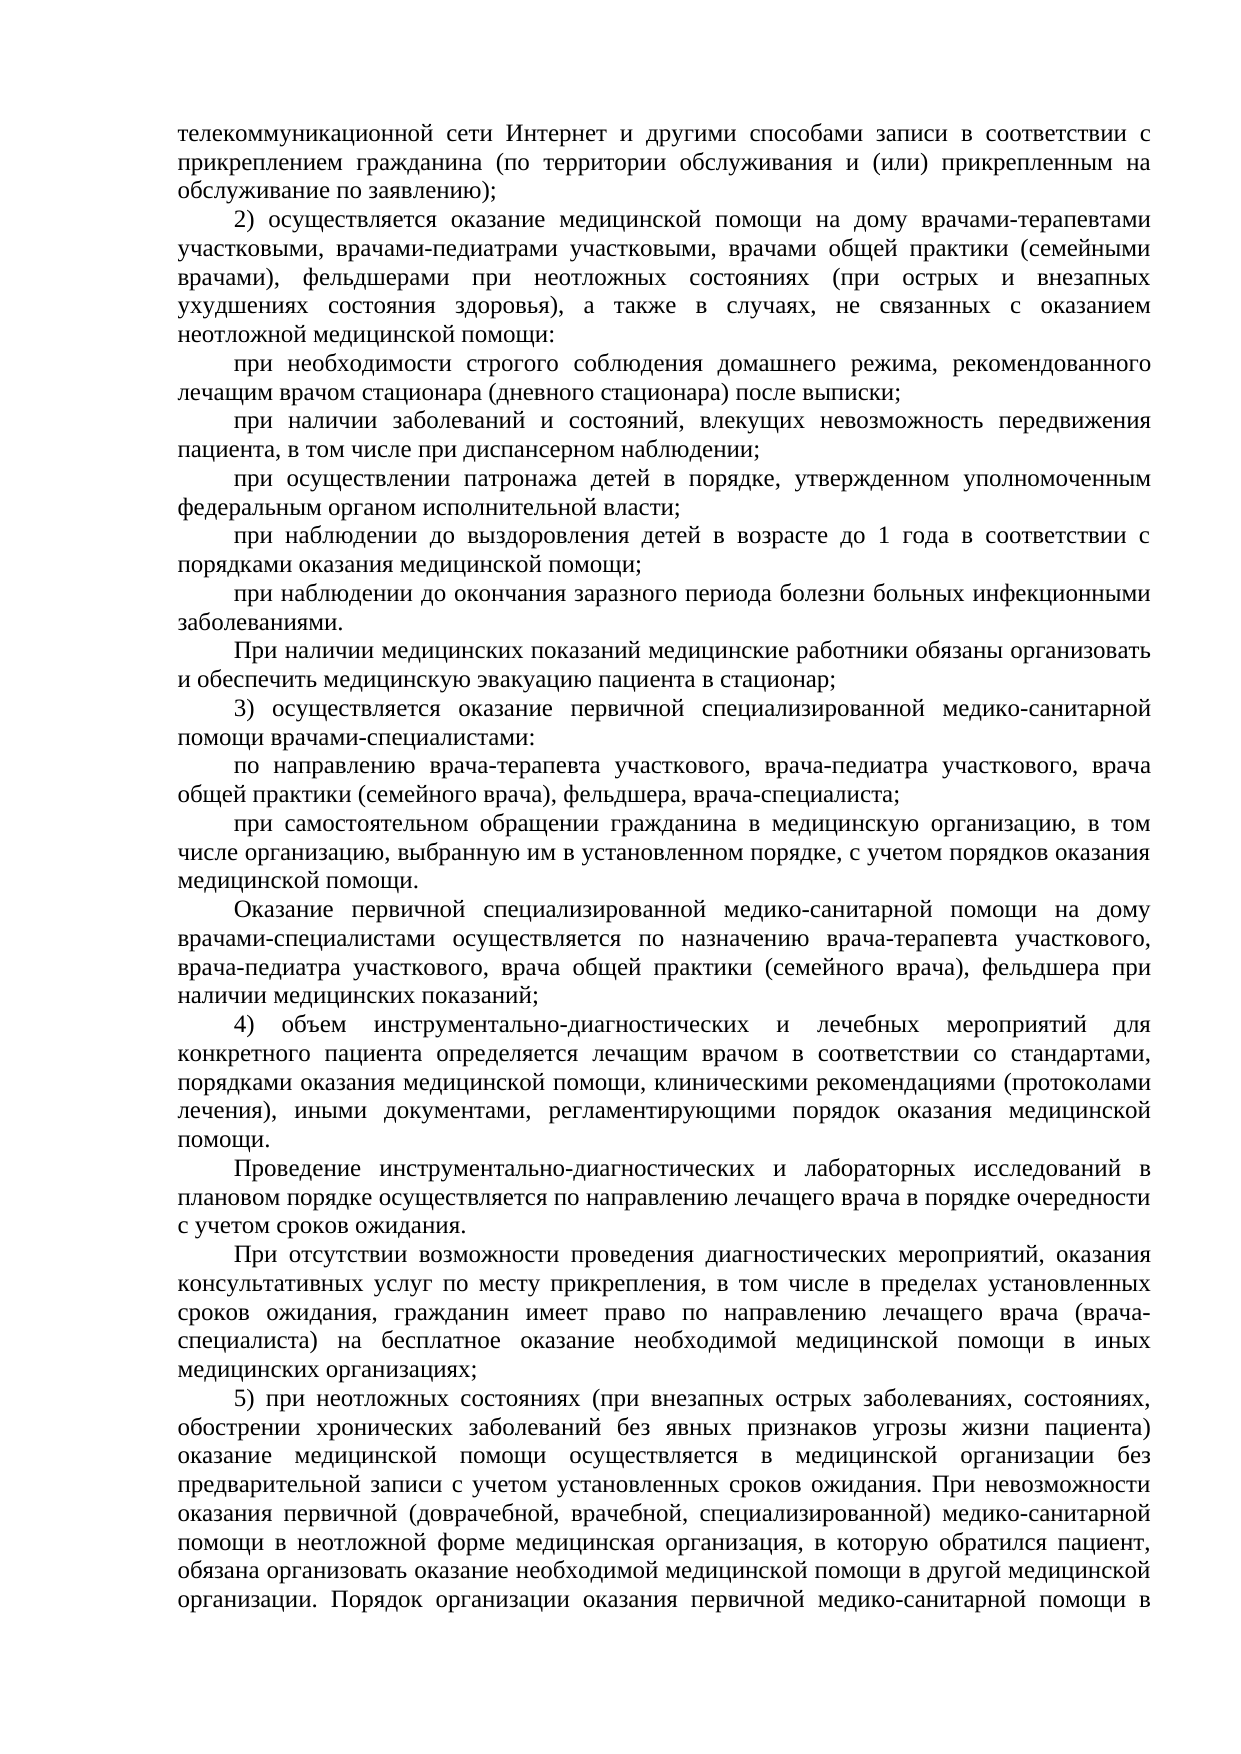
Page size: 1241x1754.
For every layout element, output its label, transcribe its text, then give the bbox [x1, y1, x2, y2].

text 3) осуществляется оказание первичной специализированной медико-санитарной помощи врачами-специалистами: [177, 693, 1152, 751]
text 4) объем инструментально-диагностических и лечебных мероприятий для конкретного пациента определяется лечащим врачом в соответствии со стандартами, порядками оказания медицинской помощи, клиническими рекомендациями (протоколами лечения), иными документами, регламентирующими порядок оказания медицинской помощи. [177, 1009, 1152, 1153]
text при необходимости строгого соблюдения домашнего режима, рекомендованного лечащим врачом стационара (дневного стационара) после выписки; [177, 348, 1152, 406]
text при наблюдении до окончания заразного периода болезни больных инфекционными заболеваниями. [177, 578, 1152, 636]
text при осуществлении патронажа детей в порядке, утвержденном уполномоченным федеральным органом исполнительной власти; [177, 463, 1152, 521]
text При отсутствии возможности проведения диагностических мероприятий, оказания консультативных услуг по месту прикрепления, в том числе в пределах установленных сроков ожидания, гражданин имеет право по направлению лечащего врача (врача-специалиста) на бесплатное оказание необходимой медицинской помощи в иных медицинских организациях; [177, 1239, 1152, 1383]
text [177, 118, 1152, 204]
text при самостоятельном обращении гражданина в медицинскую организацию, в том числе организацию, выбранную им в установленном порядке, с учетом порядков оказания медицинской помощи. [177, 808, 1152, 894]
text при наличии заболеваний и состояний, влекущих невозможность передвижения пациента, в том числе при диспансерном наблюдении; [177, 406, 1152, 463]
text при наблюдении до выздоровления детей в возрасте до 1 года в соответствии с порядками оказания медицинской помощи; [177, 521, 1152, 578]
text Оказание первичной специализированной медико-санитарной помощи на дому врачами-специалистами осуществляется по назначению врача-терапевта участкового, врача-педиатра участкового, врача общей практики (семейного врача), фельдшера при наличии медицинских показаний; [177, 894, 1152, 1009]
text по направлению врача-терапевта участкового, врача-педиатра участкового, врача общей практики (семейного врача), фельдшера, врача-специалиста; [177, 751, 1152, 808]
text При наличии медицинских показаний медицинские работники обязаны организовать и обеспечить медицинскую эвакуацию пациента в стационар; [177, 636, 1152, 693]
text 2) осуществляется оказание медицинской помощи на дому врачами-терапевтами участковыми, врачами-педиатрами участковыми, врачами общей практики (семейными врачами), фельдшерами при неотложных состояниях (при острых и внезапных ухудшениях состояния здоровья), а также в случаях, не связанных с оказанием неотложной медицинской помощи: [177, 204, 1152, 348]
text Проведение инструментально-диагностических и лабораторных исследований в плановом порядке осуществляется по направлению лечащего врача в порядке очередности с учетом сроков ожидания. [177, 1153, 1152, 1239]
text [177, 1383, 1152, 1613]
